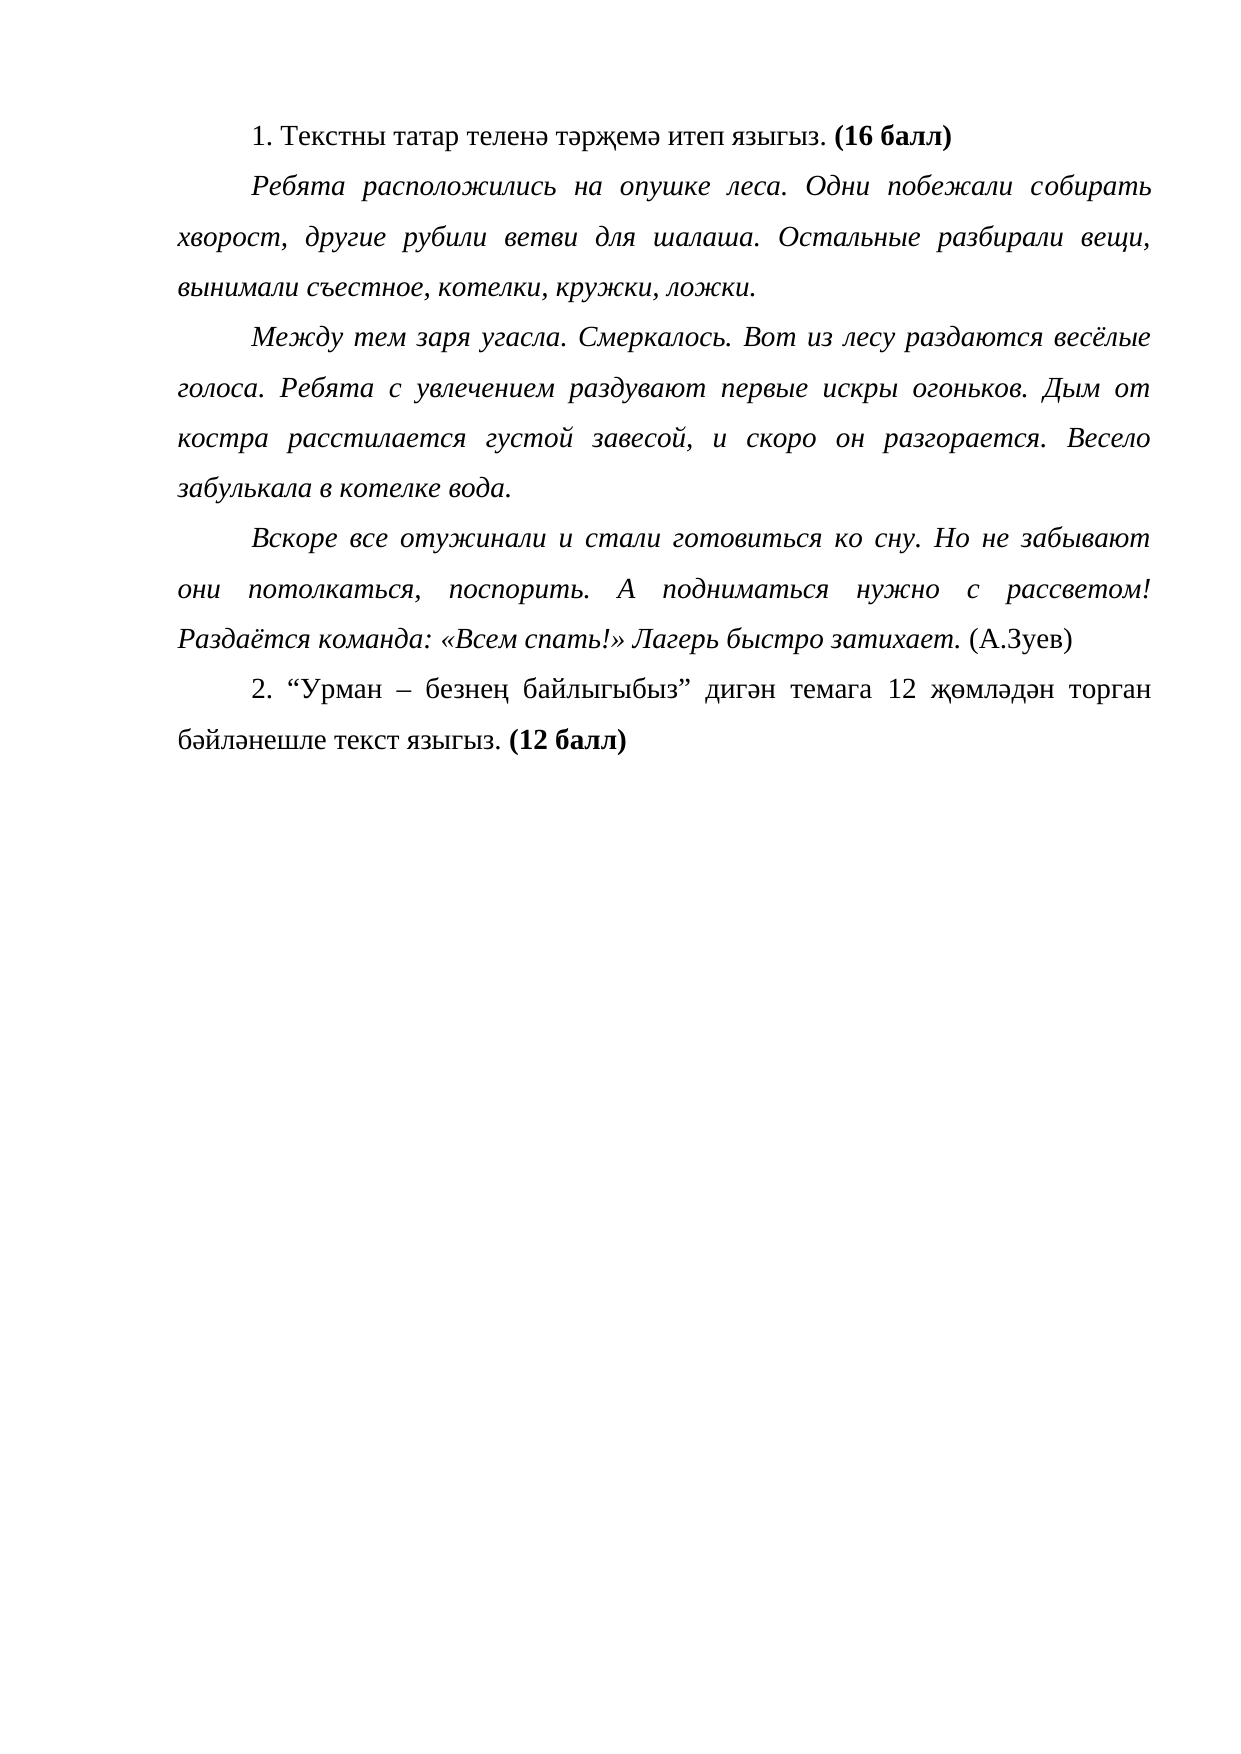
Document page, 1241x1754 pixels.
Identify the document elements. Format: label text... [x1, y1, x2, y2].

text 2. “Урман – безнең байлыгыбыз” дигән темага 12 җөмләдән торган бәйләнешле текст языгыз. (12 балл) [177, 672, 1152, 755]
text Вскоре все отужинали и стали готовиться ко сну. Но не забывают они потолкаться, поспорить. А подниматься нужно с рассветом! Раздаётся команда: «Всем спать!» Лагерь быстро затихает. (А.Зуев) [177, 521, 1152, 655]
text Ребята расположились на опушке леса. Одни побежали собирать хворост, другие рубили ветви для шалаша. Остальные разбирали вещи, вынимали съестное, котелки, кружки, ложки. [177, 168, 1152, 303]
text Между тем заря угасла. Смеркалось. Вот из лесу раздаются весёлые голоса. Ребята с увлечением раздувают первые искры огоньков. Дым от костра расстилается густой завесой, и скоро он разгорается. Весело забулькала в котелке вода. [177, 319, 1152, 504]
text 1. Текстны татар теленә тәрҗемә итеп языгыз. (16 балл) [177, 118, 1152, 152]
